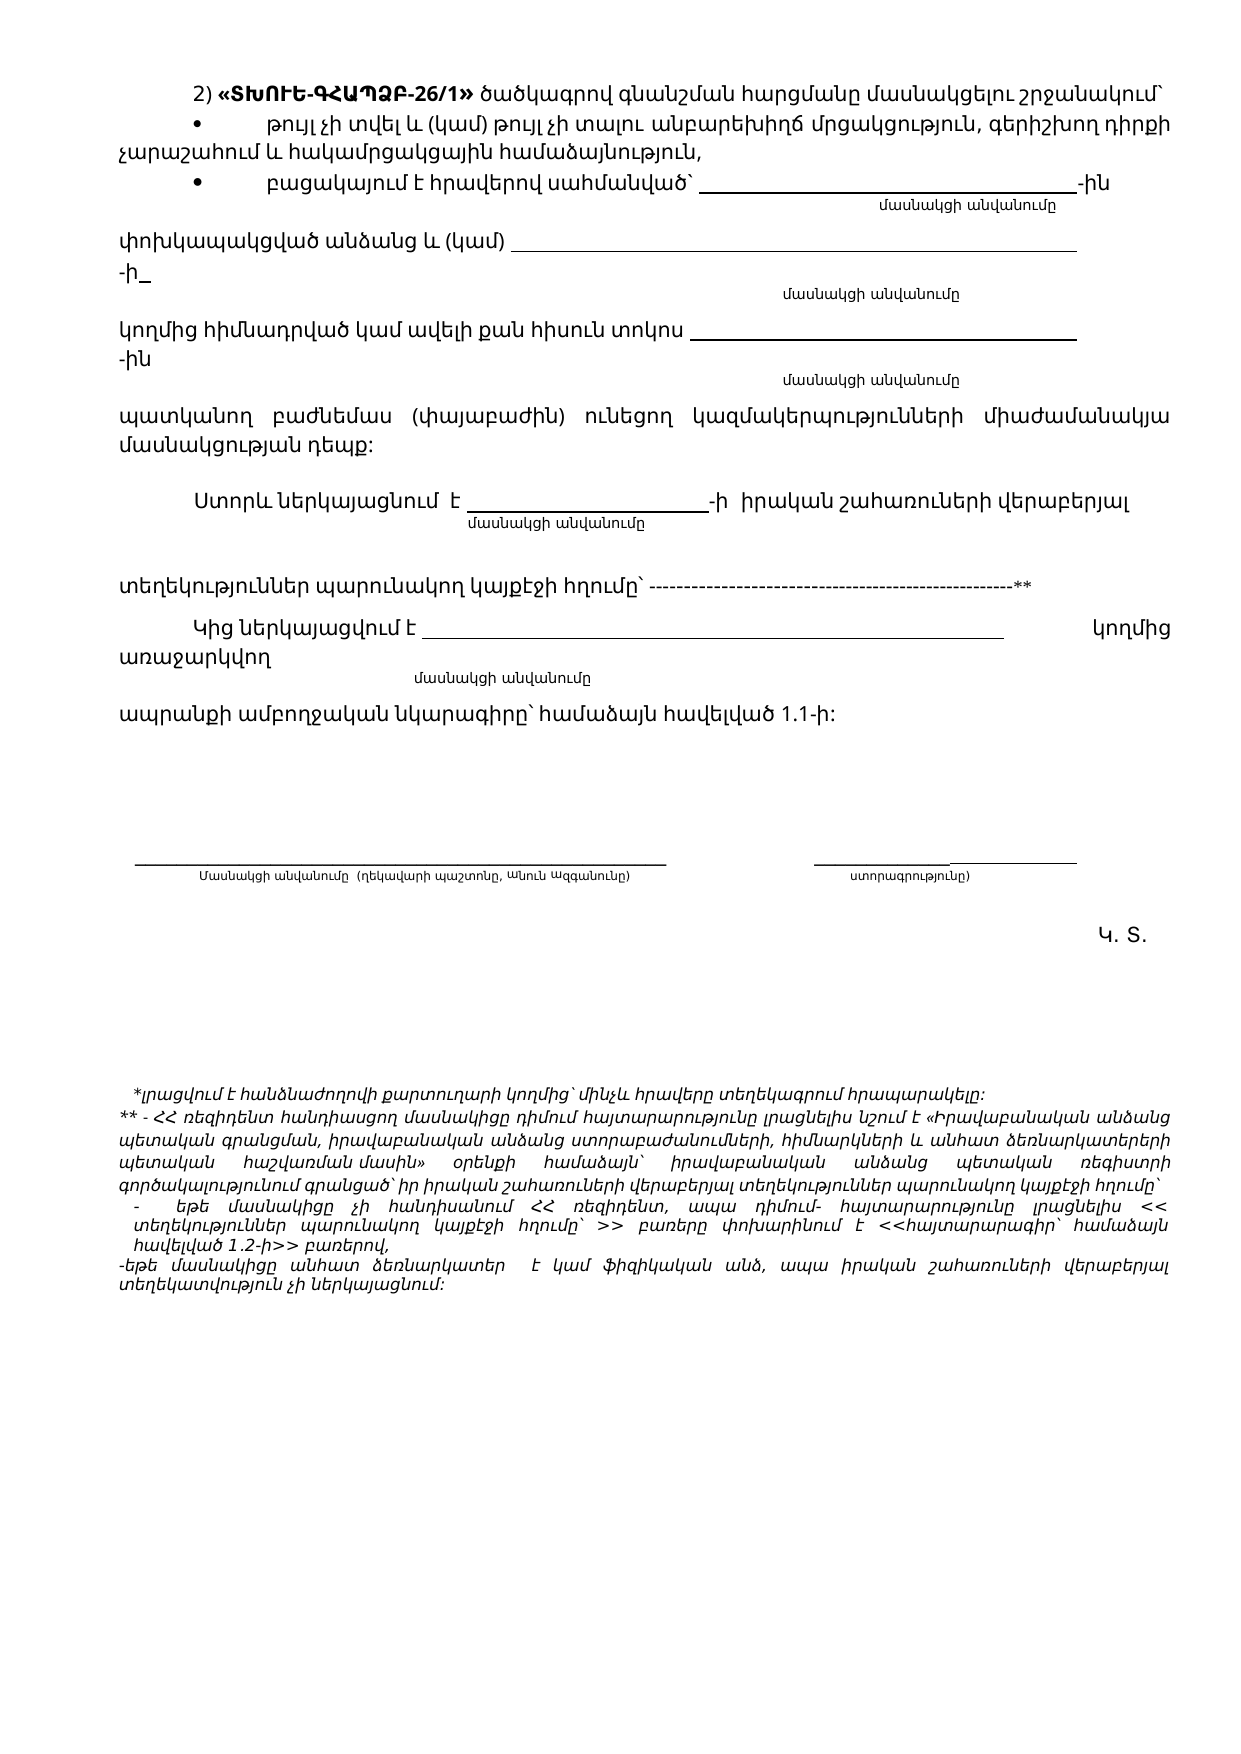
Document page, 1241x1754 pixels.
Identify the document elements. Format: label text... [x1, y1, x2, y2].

text մասնակցի անվանումը [118, 197, 1171, 226]
list բացակայում է հրավերով սահմանված` -ին [118, 166, 1171, 197]
text 2) «ՏԽՈՒԵ-ԳՀԱՊՁԲ-26/1» ծածկագրով գնանշման հարցմանը մասնակցելու շրջանակում` [118, 75, 1171, 109]
text *լրացվում է հանձնաժողովի քարտուղարի կողմից` մինչև հրավերը տեղեկագրում հրապարակելը: [118, 1083, 1171, 1106]
text մասնակցի անվանումը [118, 286, 1171, 315]
text տեղեկություններ պարունակող կայքէջի հղումը՝ ----------------------------------------------------** [118, 571, 1171, 599]
text -եթե մասնակիցը անհատ ձեռնարկատեր է կամ ֆիզիկական անձ, ապա իրական շահառուների վերաբերյալ տեղեկատվություն չի ներկայացնում: [118, 1256, 1171, 1294]
text ** - ՀՀ ռեզիդենտ հանդիասցող մասնակիցը դիմում հայտարարությունը լրացնելիս նշում է «Իրավաբանական անձանց պետական գրանցման, իրավաբանական անձանց ստորաբաժանումների, հիմնարկների և անհատ ձեռնարկատերերի պետական հաշվառման մասին» օրենքի համաձայն՝ իրավաբանական անձանց պետական ռեգիստրի գործակալությունում գրանցած՝ իր իրական շահառուների վերաբերյալ տեղեկություններ պարունակող կայքէջի հղումը՝ [118, 1106, 1171, 1197]
text ապրանքի ամբողջական նկարագիրը՝ համաձայն հավելված 1.1-ի: [118, 699, 1171, 728]
list թույլ չի տվել և (կամ) թույլ չի տալու անբարեխիղճ մրցակցություն, գերիշխող դիրքի չարաշահում և հակամրցակցային համաձայնություն, [118, 109, 1171, 166]
text Կ. Տ. [118, 923, 1171, 947]
text մասնակցի անվանումը [118, 515, 1171, 544]
text Ստորև ներկայացնում է -ի իրական շահառուների վերաբերյալ [193, 487, 1171, 515]
text մասնակցի անվանումը [118, 670, 1171, 699]
text - եթե մասնակիցը չի հանդիսանում ՀՀ ռեզիդենտ, ապա դիմում- հայտարարությունը լրացնելիս << տեղեկություններ պարունակող կայքէջի հղումը՝ >> բառերը փոխարինում է <<հայտարարագիր՝ համաձայն հավելված 1․2-ի>> բառերով, [133, 1197, 1171, 1256]
text փոխկապակցված անձանց և (կամ) -ի [118, 226, 1171, 286]
text ___________________________________________________ _____________ Մասնակցի անվանումը (ղեկավարի պաշտոնը, անուն ազգանունը) ստորագրությունը) [118, 842, 1171, 894]
text Կից ներկայացվում է կողմից առաջարկվող [118, 613, 1171, 670]
text պատկանող բաժնեմաս (փայաբաժին) ունեցող կազմակերպությունների միաժամանակյա մասնակցության դեպք: [118, 401, 1171, 458]
text կողմից հիմնադրված կամ ավելի քան հիսուն տոկոս -ին [118, 315, 1171, 372]
text մասնակցի անվանումը [118, 372, 1171, 401]
